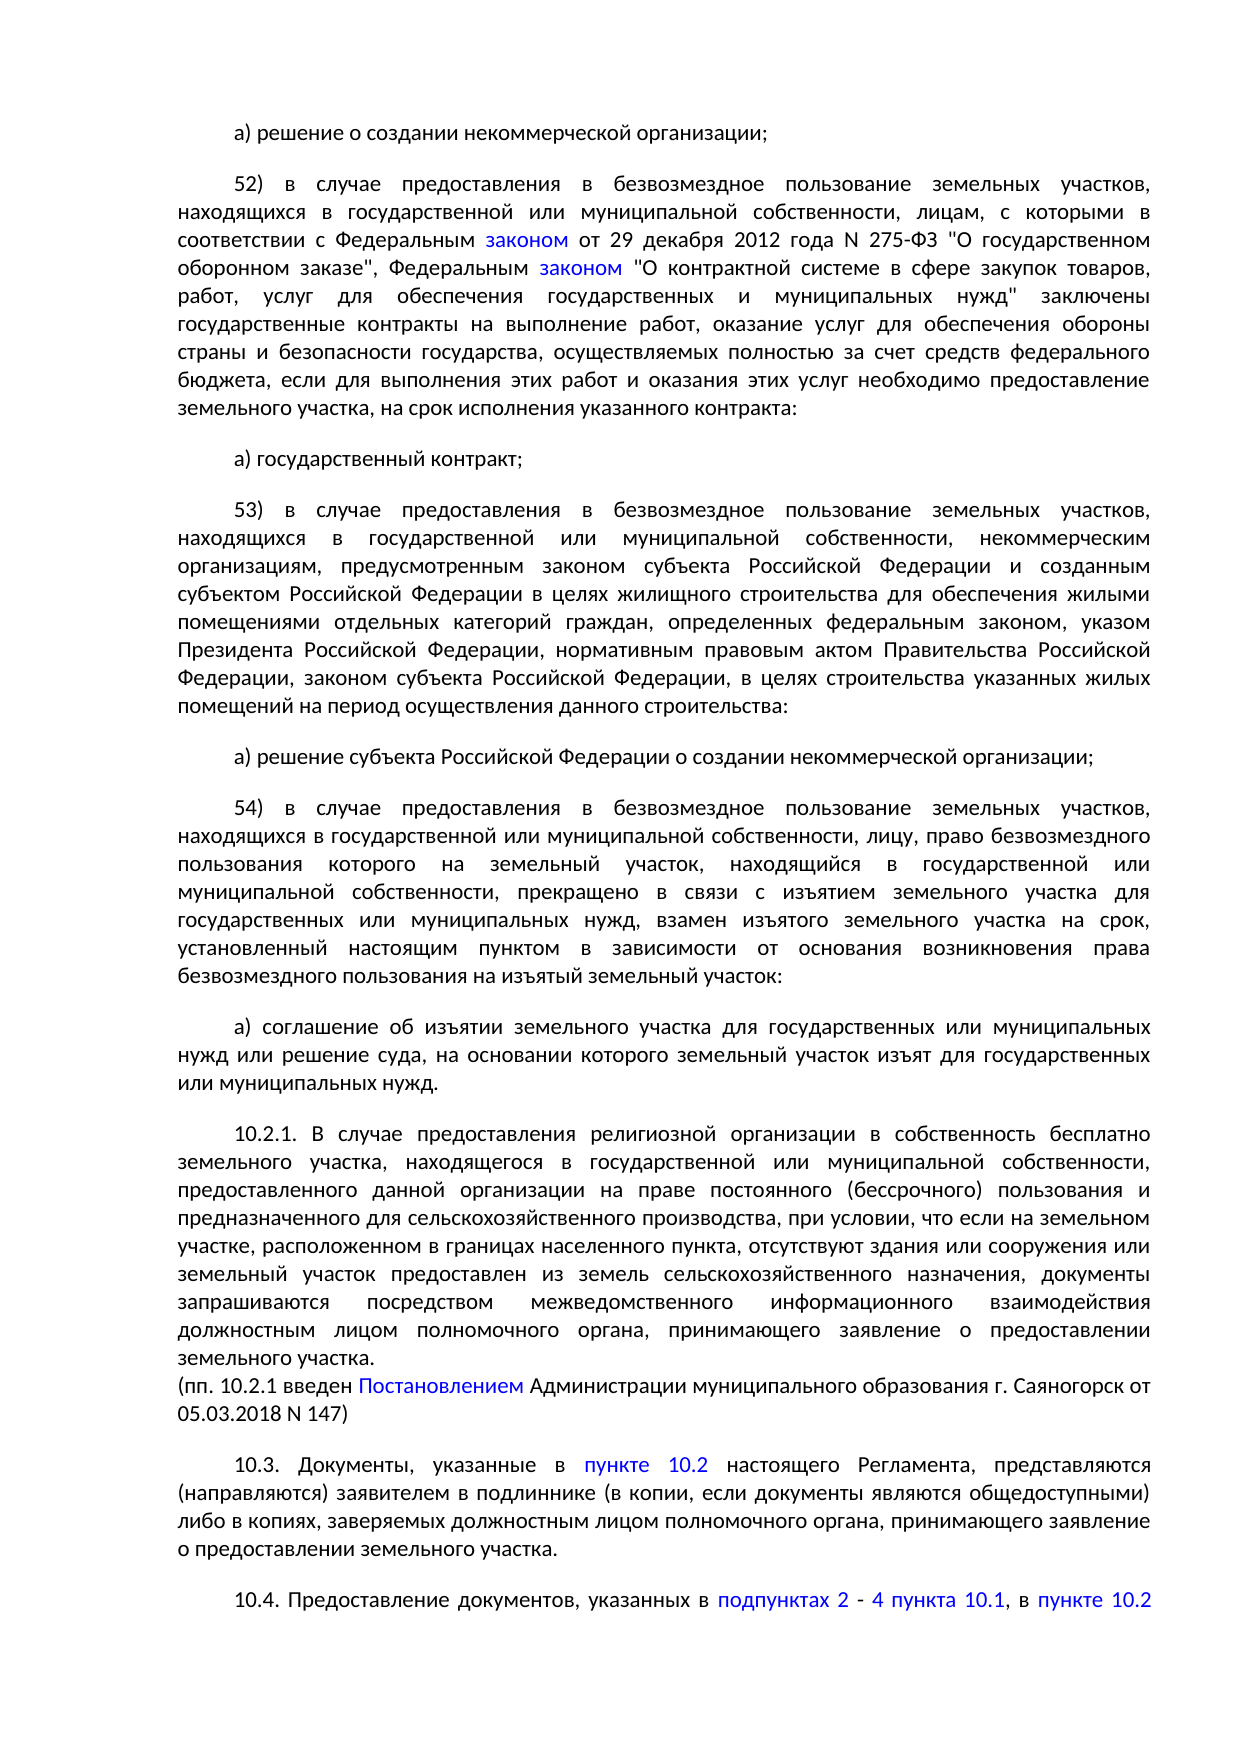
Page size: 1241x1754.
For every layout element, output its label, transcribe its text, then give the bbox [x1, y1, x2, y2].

text (пп. 10.2.1 введен Постановлением Администрации муниципального образования г. Саяногорск от 05.03.2018 N 147) [177, 1371, 1152, 1427]
text 52) в случае предоставления в безвозмездное пользование земельных участков, находящихся в государственной или муниципальной собственности, лицам, с которыми в соответствии с Федеральным законом от 29 декабря 2012 года N 275-ФЗ "О государственном оборонном заказе", Федеральным законом "О контрактной системе в сфере закупок товаров, работ, услуг для обеспечения государственных и муниципальных нужд" заключены государственные контракты на выполнение работ, оказание услуг для обеспечения обороны страны и безопасности государства, осуществляемых полностью за счет средств федерального бюджета, если для выполнения этих работ и оказания этих услуг необходимо предоставление земельного участка, на срок исполнения указанного контракта: [177, 169, 1152, 421]
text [177, 1585, 1152, 1613]
text а) решение о создании некоммерческой организации; [177, 118, 1152, 146]
text 54) в случае предоставления в безвозмездное пользование земельных участков, находящихся в государственной или муниципальной собственности, лицу, право безвозмездного пользования которого на земельный участок, находящийся в государственной или муниципальной собственности, прекращено в связи с изъятием земельного участка для государственных или муниципальных нужд, взамен изъятого земельного участка на срок, установленный настоящим пунктом в зависимости от основания возникновения права безвозмездного пользования на изъятый земельный участок: [177, 793, 1152, 989]
text 10.2.1. В случае предоставления религиозной организации в собственность бесплатно земельного участка, находящегося в государственной или муниципальной собственности, предоставленного данной организации на праве постоянного (бессрочного) пользования и предназначенного для сельскохозяйственного производства, при условии, что если на земельном участке, расположенном в границах населенного пункта, отсутствуют здания или сооружения или земельный участок предоставлен из земель сельскохозяйственного назначения, документы запрашиваются посредством межведомственного информационного взаимодействия должностным лицом полномочного органа, принимающего заявление о предоставлении земельного участка. [177, 1119, 1152, 1371]
text а) решение субъекта Российской Федерации о создании некоммерческой организации; [177, 742, 1152, 770]
text а) соглашение об изъятии земельного участка для государственных или муниципальных нужд или решение суда, на основании которого земельный участок изъят для государственных или муниципальных нужд. [177, 1012, 1152, 1096]
text 53) в случае предоставления в безвозмездное пользование земельных участков, находящихся в государственной или муниципальной собственности, некоммерческим организациям, предусмотренным законом субъекта Российской Федерации и созданным субъектом Российской Федерации в целях жилищного строительства для обеспечения жилыми помещениями отдельных категорий граждан, определенных федеральным законом, указом Президента Российской Федерации, нормативным правовым актом Правительства Российской Федерации, законом субъекта Российской Федерации, в целях строительства указанных жилых помещений на период осуществления данного строительства: [177, 495, 1152, 719]
text 10.3. Документы, указанные в пункте 10.2 настоящего Регламента, представляются (направляются) заявителем в подлиннике (в копии, если документы являются общедоступными) либо в копиях, заверяемых должностным лицом полномочного органа, принимающего заявление о предоставлении земельного участка. [177, 1450, 1152, 1562]
text а) государственный контракт; [177, 444, 1152, 472]
